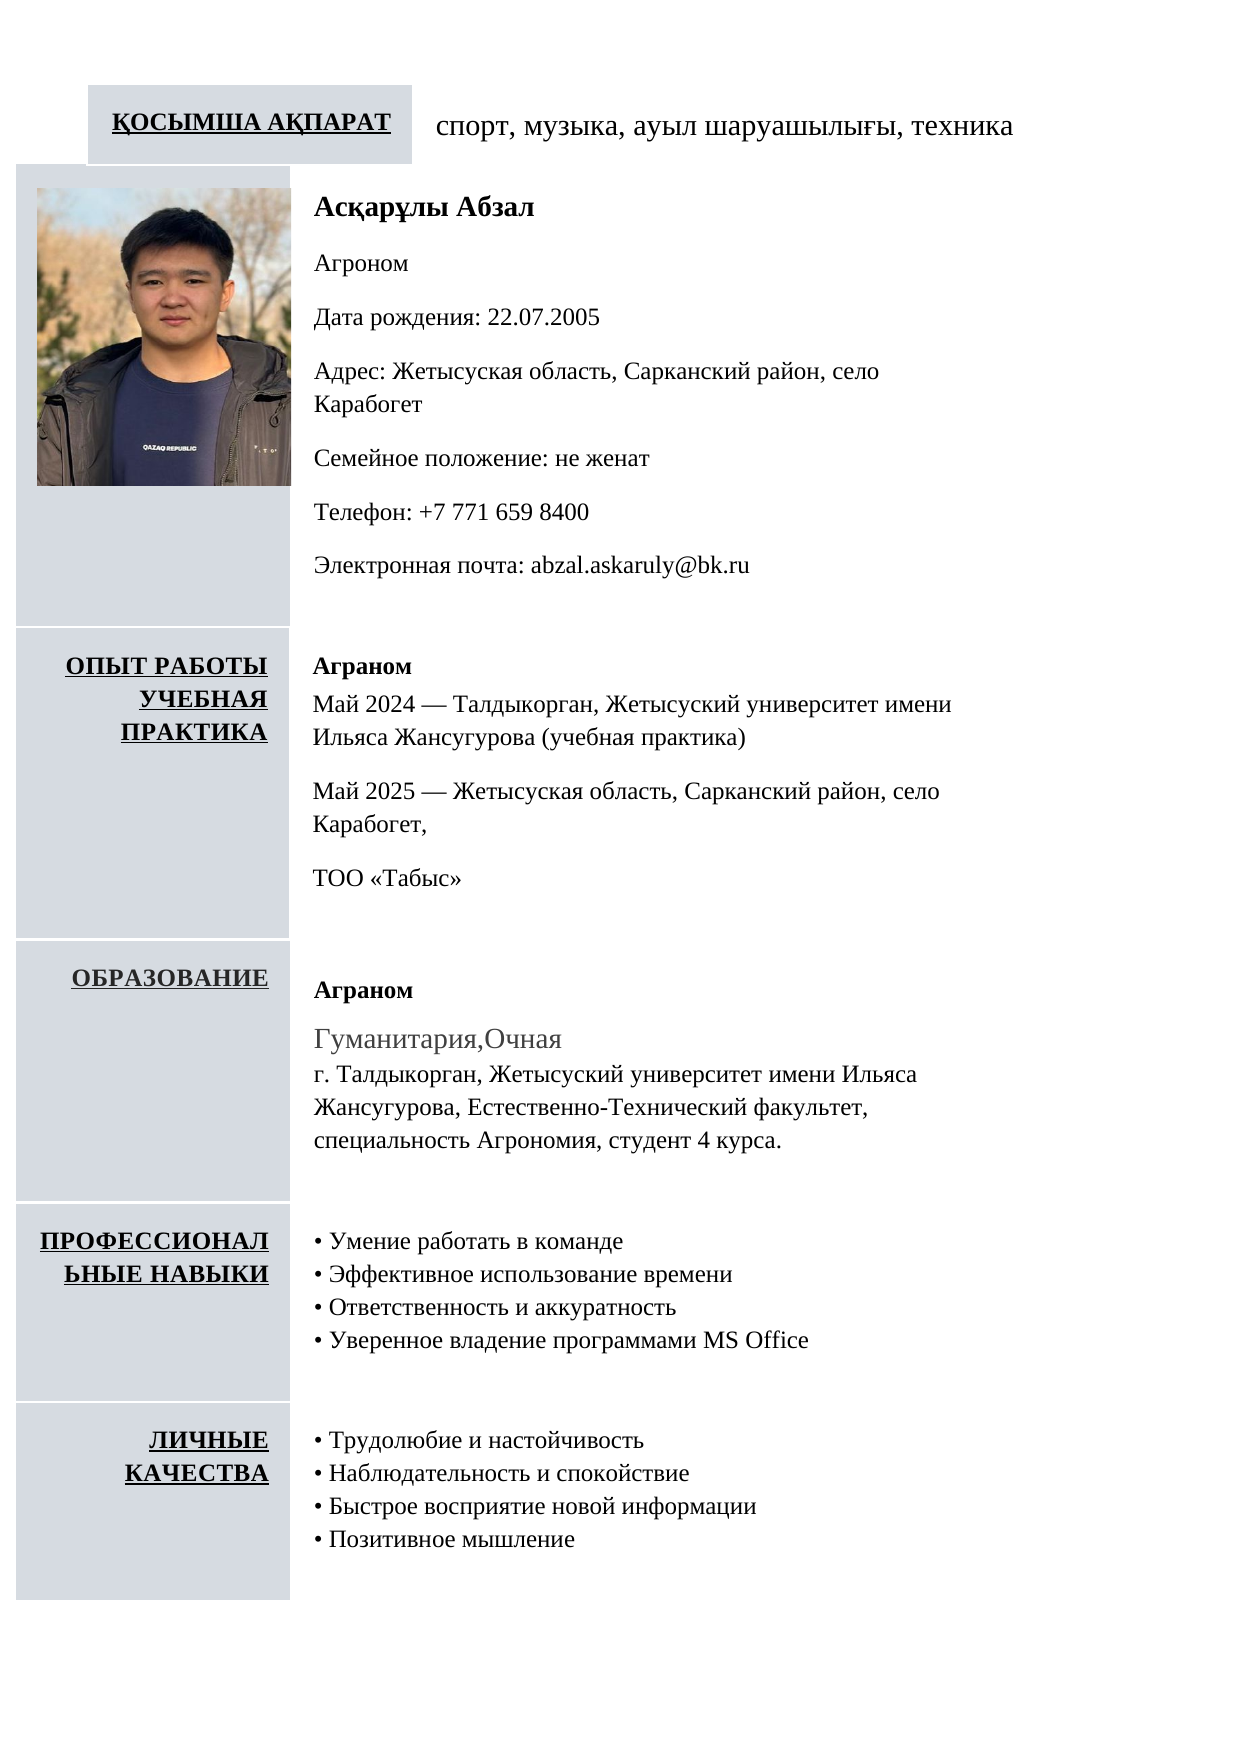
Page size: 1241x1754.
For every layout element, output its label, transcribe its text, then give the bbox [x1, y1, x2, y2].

table_cell • Умение работать в команде • Эффективное использование времени • Ответственность и аккуратность • Уверенное владение программами MS Office [292, 1204, 1004, 1401]
table_cell ОБРАЗОВАНИЕ [16, 941, 290, 1201]
table_cell [16, 164, 290, 626]
table_cell Аграном Гуманитария,Очная г. Талдыкорган, Жетысуский университет имени Ильяса Жансугурова, Естественно-Технический факультет, специальность Агрономия, студент 4 курса. [292, 941, 1004, 1201]
table_cell • Трудолюбие и настойчивость • Наблюдательность и спокойствие • Быстрое восприятие новой информации • Позитивное мышление [292, 1403, 1004, 1600]
table_cell ПРОФЕССИОНАЛЬНЫЕ НАВЫКИ [16, 1204, 290, 1401]
table_cell ЛИЧНЫЕ КАЧЕСТВА [16, 1403, 290, 1600]
table_cell Асқарұлы Абзал Агроном Дата рождения: 22.07.2005 Адрес: Жетысуская область, Сарканский район, село Карабогет Семейное положение: не женат Телефон: +7 771 659 8400 Электронная почта: abzal.askaruly@bk.ru [292, 166, 1004, 626]
table_cell спорт, музыка, ауыл шаруашылығы, техника [414, 85, 1047, 164]
table_cell ОПЫТ РАБОТЫ УЧЕБНАЯ ПРАКТИКА [16, 628, 289, 938]
table_cell Аграном Май 2024 — Талдыкорган, Жетысуский университет имени Ильяса Жансугурова (учебная практика) Май 2025 — Жетысуская область, Сарканский район, село Карабогет, ТОО «Табыс» [291, 628, 1004, 938]
table_cell ҚОСЫМША АҚПАРАТ [88, 85, 412, 164]
picture [37, 188, 292, 486]
